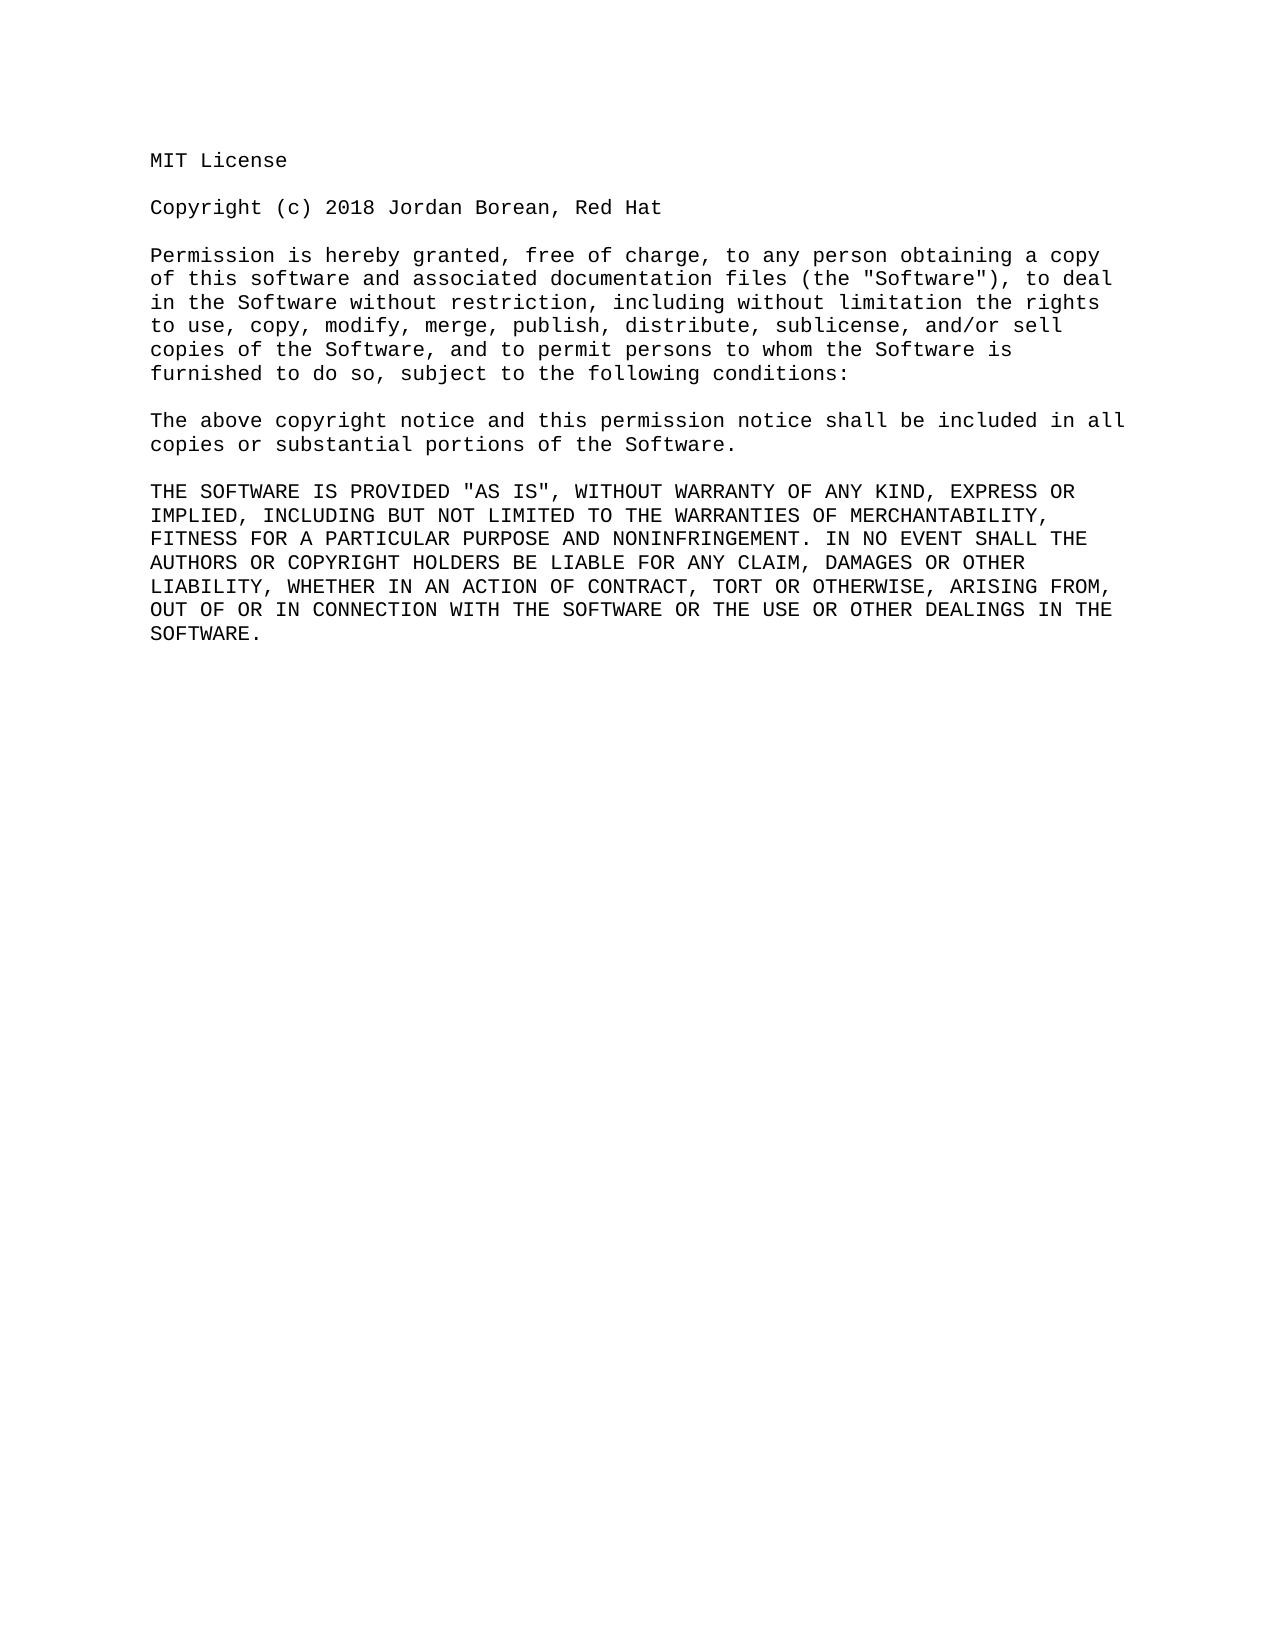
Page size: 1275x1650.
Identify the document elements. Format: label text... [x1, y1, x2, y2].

text Permission is hereby granted, free of charge, to any person obtaining a copy [150, 244, 1125, 268]
text SOFTWARE. [150, 623, 1125, 647]
text IMPLIED, INCLUDING BUT NOT LIMITED TO THE WARRANTIES OF MERCHANTABILITY, [150, 505, 1125, 528]
text OUT OF OR IN CONNECTION WITH THE SOFTWARE OR THE USE OR OTHER DEALINGS IN THE [150, 599, 1125, 623]
text AUTHORS OR COPYRIGHT HOLDERS BE LIABLE FOR ANY CLAIM, DAMAGES OR OTHER [150, 552, 1125, 576]
text Copyright (c) 2018 Jordan Borean, Red Hat [150, 197, 1125, 221]
text THE SOFTWARE IS PROVIDED "AS IS", WITHOUT WARRANTY OF ANY KIND, EXPRESS OR [150, 481, 1125, 505]
text copies of the Software, and to permit persons to whom the Software is [150, 339, 1125, 363]
text of this software and associated documentation files (the "Software"), to deal [150, 268, 1125, 292]
text in the Software without restriction, including without limitation the rights [150, 292, 1125, 316]
text LIABILITY, WHETHER IN AN ACTION OF CONTRACT, TORT OR OTHERWISE, ARISING FROM, [150, 576, 1125, 599]
text copies or substantial portions of the Software. [150, 434, 1125, 457]
text The above copyright notice and this permission notice shall be included in all [150, 410, 1125, 434]
text to use, copy, modify, merge, publish, distribute, sublicense, and/or sell [150, 316, 1125, 339]
text furnished to do so, subject to the following conditions: [150, 363, 1125, 386]
text FITNESS FOR A PARTICULAR PURPOSE AND NONINFRINGEMENT. IN NO EVENT SHALL THE [150, 528, 1125, 552]
text MIT License [150, 150, 1125, 174]
